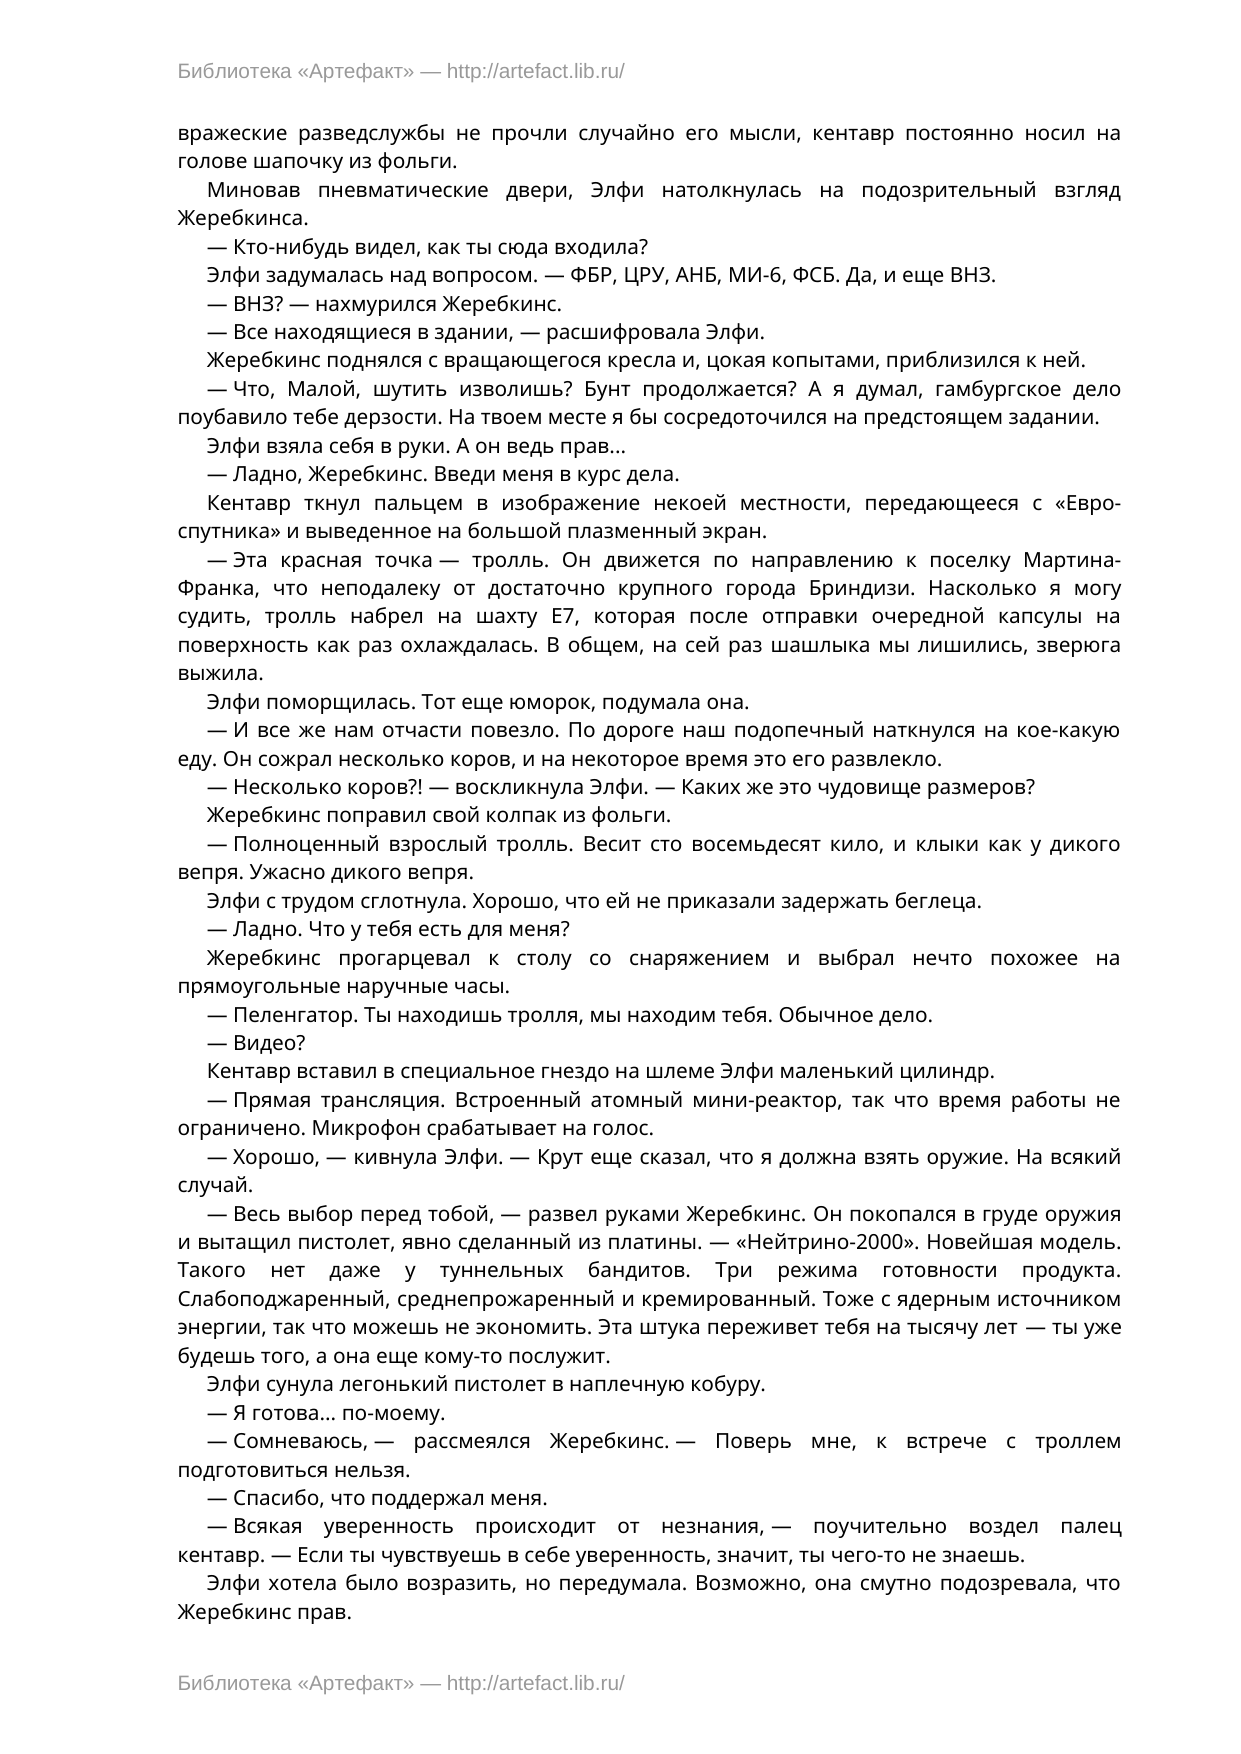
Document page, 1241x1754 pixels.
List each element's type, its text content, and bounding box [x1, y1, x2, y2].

text Кентавр вставил в специальное гнездо на шлеме Элфи маленький цилиндр. [177, 1057, 1122, 1085]
text Элфи сунула легонький пистолет в наплечную кобуру. [177, 1369, 1122, 1398]
text — И все же нам отчасти повезло. По дороге наш подопечный наткнулся на кое-какую еду. Он сожрал несколько коров, и на некоторое время это его развлекло. [177, 715, 1122, 772]
text Миновав пневматические двери, Элфи натолкнулась на подозрительный взгляд Жеребкинса. [177, 175, 1122, 232]
text — Пеленгатор. Ты находишь тролля, мы находим тебя. Обычное дело. [177, 1000, 1122, 1028]
text — Видео? [177, 1028, 1122, 1057]
text — Всякая уверенность происходит от незнания, — поучительно воздел палец кентавр. — Если ты чувствуешь в себе уверенность, значит, ты чего-то не знаешь. [177, 1512, 1122, 1568]
text — ВНЗ? — нахмурился Жеребкинс. [177, 289, 1122, 317]
text — Хорошо, — кивнула Элфи. — Крут еще сказал, что я должна взять оружие. На всякий случай. [177, 1142, 1122, 1199]
text Кентавр ткнул пальцем в изображение некоей местности, передающееся с «Евро-спутника» и выведенное на большой плазменный экран. [177, 488, 1122, 545]
text Элфи поморщилась. Тот еще юморок, подумала она. [177, 687, 1122, 715]
text — Кто-нибудь видел, как ты сюда входила? [177, 232, 1122, 260]
text Жеребкинс поднялся с вращающегося кресла и, цокая копытами, приблизился к ней. [177, 346, 1122, 374]
text — Весь выбор перед тобой, — развел руками Жеребкинс. Он покопался в груде оружия и вытащил пистолет, явно сделанный из платины. — «Нейтрино-2000». Новейшая модель. Такого нет даже у туннельных бандитов. Три режима готовности продукта. Слабоподжаренный, среднепрожаренный и кремированный. Тоже с ядерным источником энергии, так что можешь не экономить. Эта штука переживет тебя на тысячу лет — ты уже будешь того, а она еще кому-то послужит. [177, 1199, 1122, 1369]
text — Полноценный взрослый тролль. Весит сто восемьдесят кило, и клыки как у дикого вепря. Ужасно дикого вепря. [177, 829, 1122, 886]
text Жеребкинс поправил свой колпак из фольги. [177, 801, 1122, 829]
text — Что, Малой, шутить изволишь? Бунт продолжается? А я думал, гамбургское дело поубавило тебе дерзости. На твоем месте я бы сосредоточился на предстоящем задании. [177, 374, 1122, 431]
text — Прямая трансляция. Встроенный атомный мини-реактор, так что время работы не ограничено. Микрофон срабатывает на голос. [177, 1085, 1122, 1142]
text Элфи хотела было возразить, но передумала. Возможно, она смутно подозревала, что Жеребкинс прав. [177, 1568, 1122, 1625]
text — Несколько коров?! — воскликнула Элфи. — Каких же это чудовище размеров? [177, 772, 1122, 801]
text — Я готова... по-моему. [177, 1398, 1122, 1426]
text — Ладно, Жеребкинс. Введи меня в курс дела. [177, 459, 1122, 488]
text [177, 118, 1122, 175]
text — Сомневаюсь, — рассмеялся Жеребкинс. — Поверь мне, к встрече с троллем подготовиться нельзя. [177, 1426, 1122, 1483]
text Жеребкинс прогарцевал к столу со снаряжением и выбрал нечто похожее на прямоугольные наручные часы. [177, 943, 1122, 1000]
text Элфи задумалась над вопросом. — ФБР, ЦРУ, АНБ, МИ-6, ФСБ. Да, и еще ВНЗ. [177, 260, 1122, 289]
text — Эта красная точка — тролль. Он движется по направлению к поселку Мартина-Франка, что неподалеку от достаточно крупного города Бриндизи. Насколько я могу судить, тролль набрел на шахту Е7, которая после отправки очередной капсулы на поверхность как раз охлаждалась. В общем, на сей раз шашлыка мы лишились, зверюга выжила. [177, 545, 1122, 687]
text — Спасибо, что поддержал меня. [177, 1483, 1122, 1512]
text — Все находящиеся в здании, — расшифровала Элфи. [177, 317, 1122, 346]
text Элфи взяла себя в руки. А он ведь прав... [177, 431, 1122, 459]
text — Ладно. Что у тебя есть для меня? [177, 914, 1122, 943]
text Элфи с трудом сглотнула. Хорошо, что ей не приказали задержать беглеца. [177, 886, 1122, 914]
